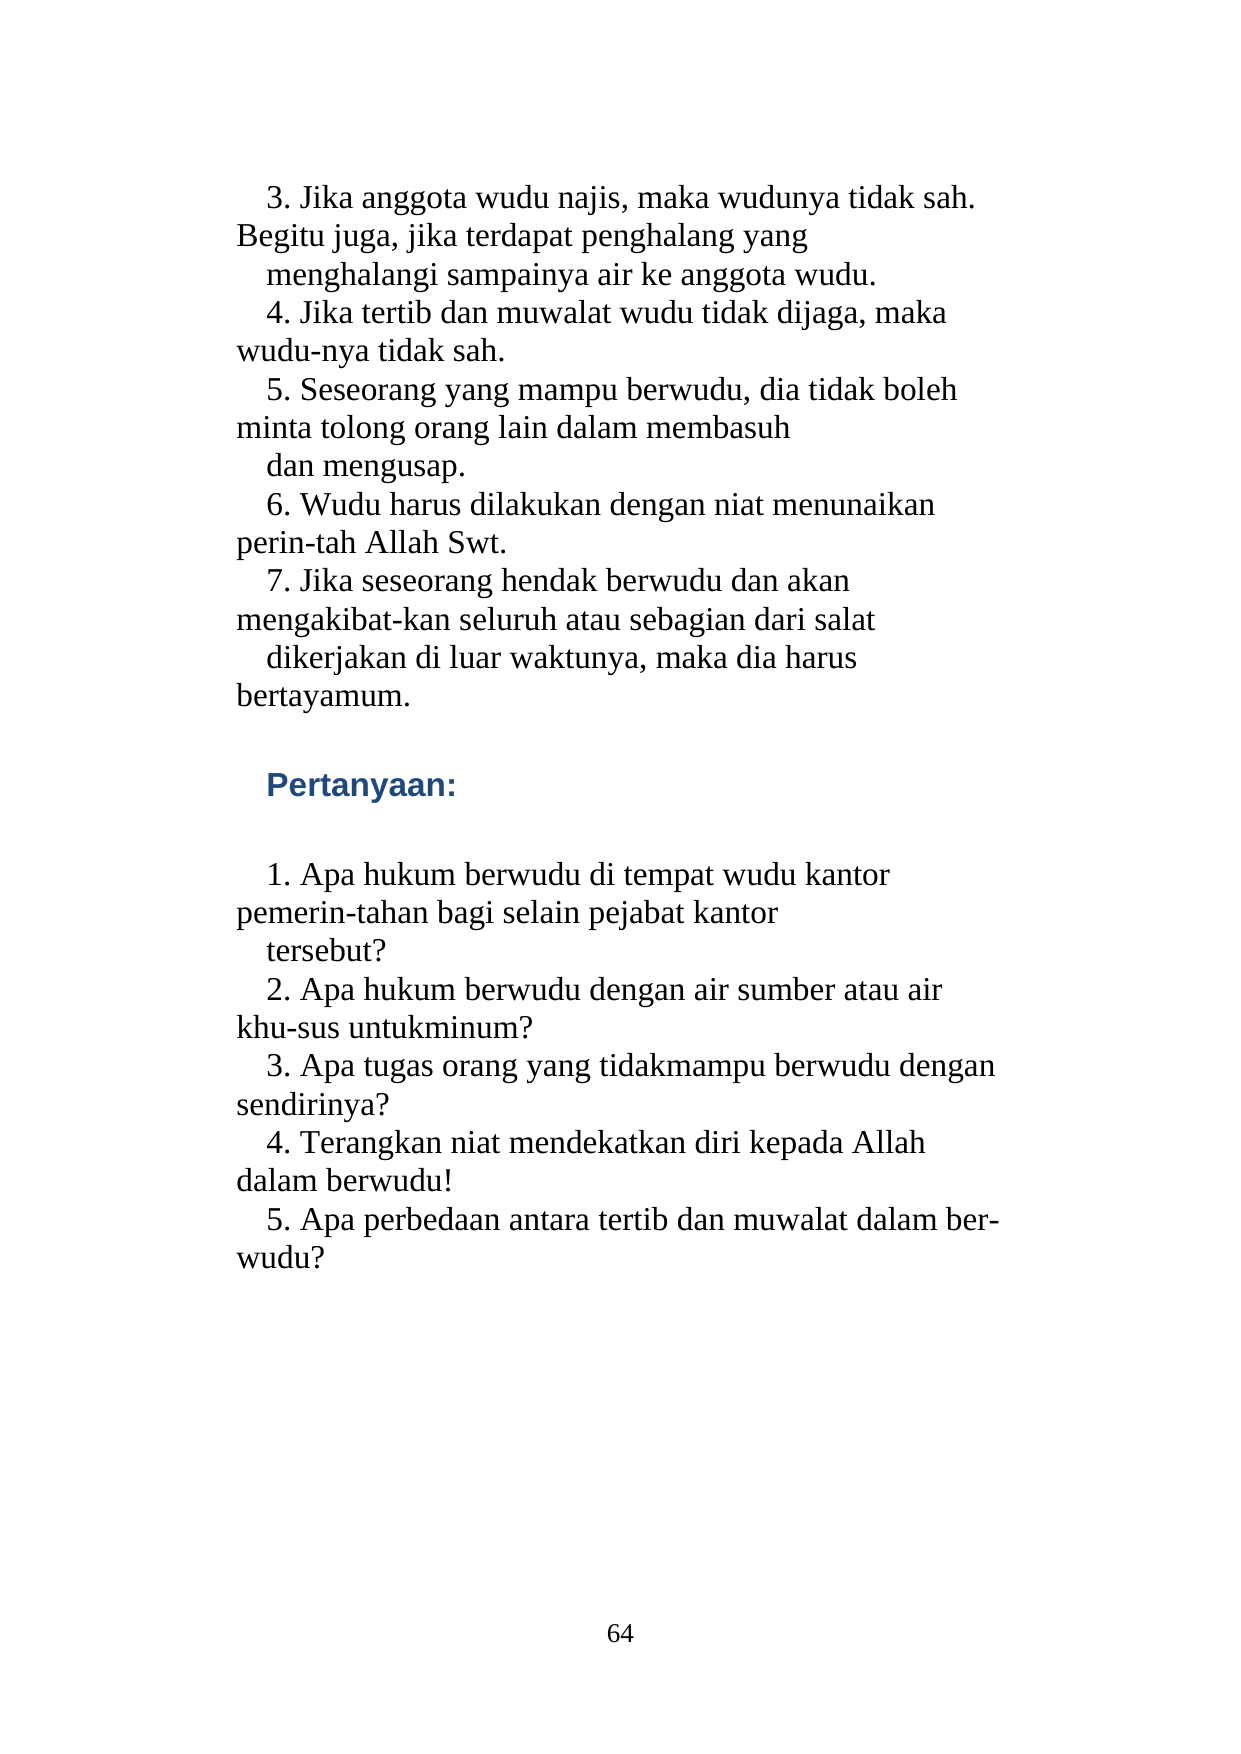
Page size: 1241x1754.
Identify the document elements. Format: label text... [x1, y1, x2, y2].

text 5. Seseorang yang mampu berwudu, dia tidak boleh minta tolong orang lain dalam membasuh [236, 369, 1004, 446]
text 3. Jika anggota wudu najis, maka wudunya tidak sah. Begitu juga, jika terdapat penghalang yang [236, 177, 1004, 254]
text 4. Terangkan niat mendekatkan diri kepada Allah dalam berwudu! [236, 1122, 1004, 1199]
text dan mengusap. [236, 446, 1004, 484]
text menghalangi sampainya air ke anggota wudu. [236, 254, 1004, 292]
text 2. Apa hukum berwudu dengan air sumber atau air khu-sus untukminum? [236, 969, 1004, 1046]
subtitle Pertanyaan: [236, 765, 1004, 803]
text tersebut? [236, 931, 1004, 969]
text 6. Wudu harus dilakukan dengan niat menunaikan perin-tah Allah Swt. [236, 484, 1004, 561]
text 1. Apa hukum berwudu di tempat wudu kantor pemerin-tahan bagi selain pejabat kantor [236, 854, 1004, 931]
text 5. Apa perbedaan antara tertib dan muwalat dalam ber-wudu? [236, 1199, 1004, 1276]
text 3. Apa tugas orang yang tidakmampu berwudu dengan sendirinya? [236, 1046, 1004, 1122]
text 4. Jika tertib dan muwalat wudu tidak dijaga, maka wudu-nya tidak sah. [236, 292, 1004, 369]
text 7. Jika seseorang hendak berwudu dan akan mengakibat-kan seluruh atau sebagian dari salat [236, 561, 1004, 637]
text dikerjakan di luar waktunya, maka dia harus bertayamum. [236, 637, 1004, 714]
